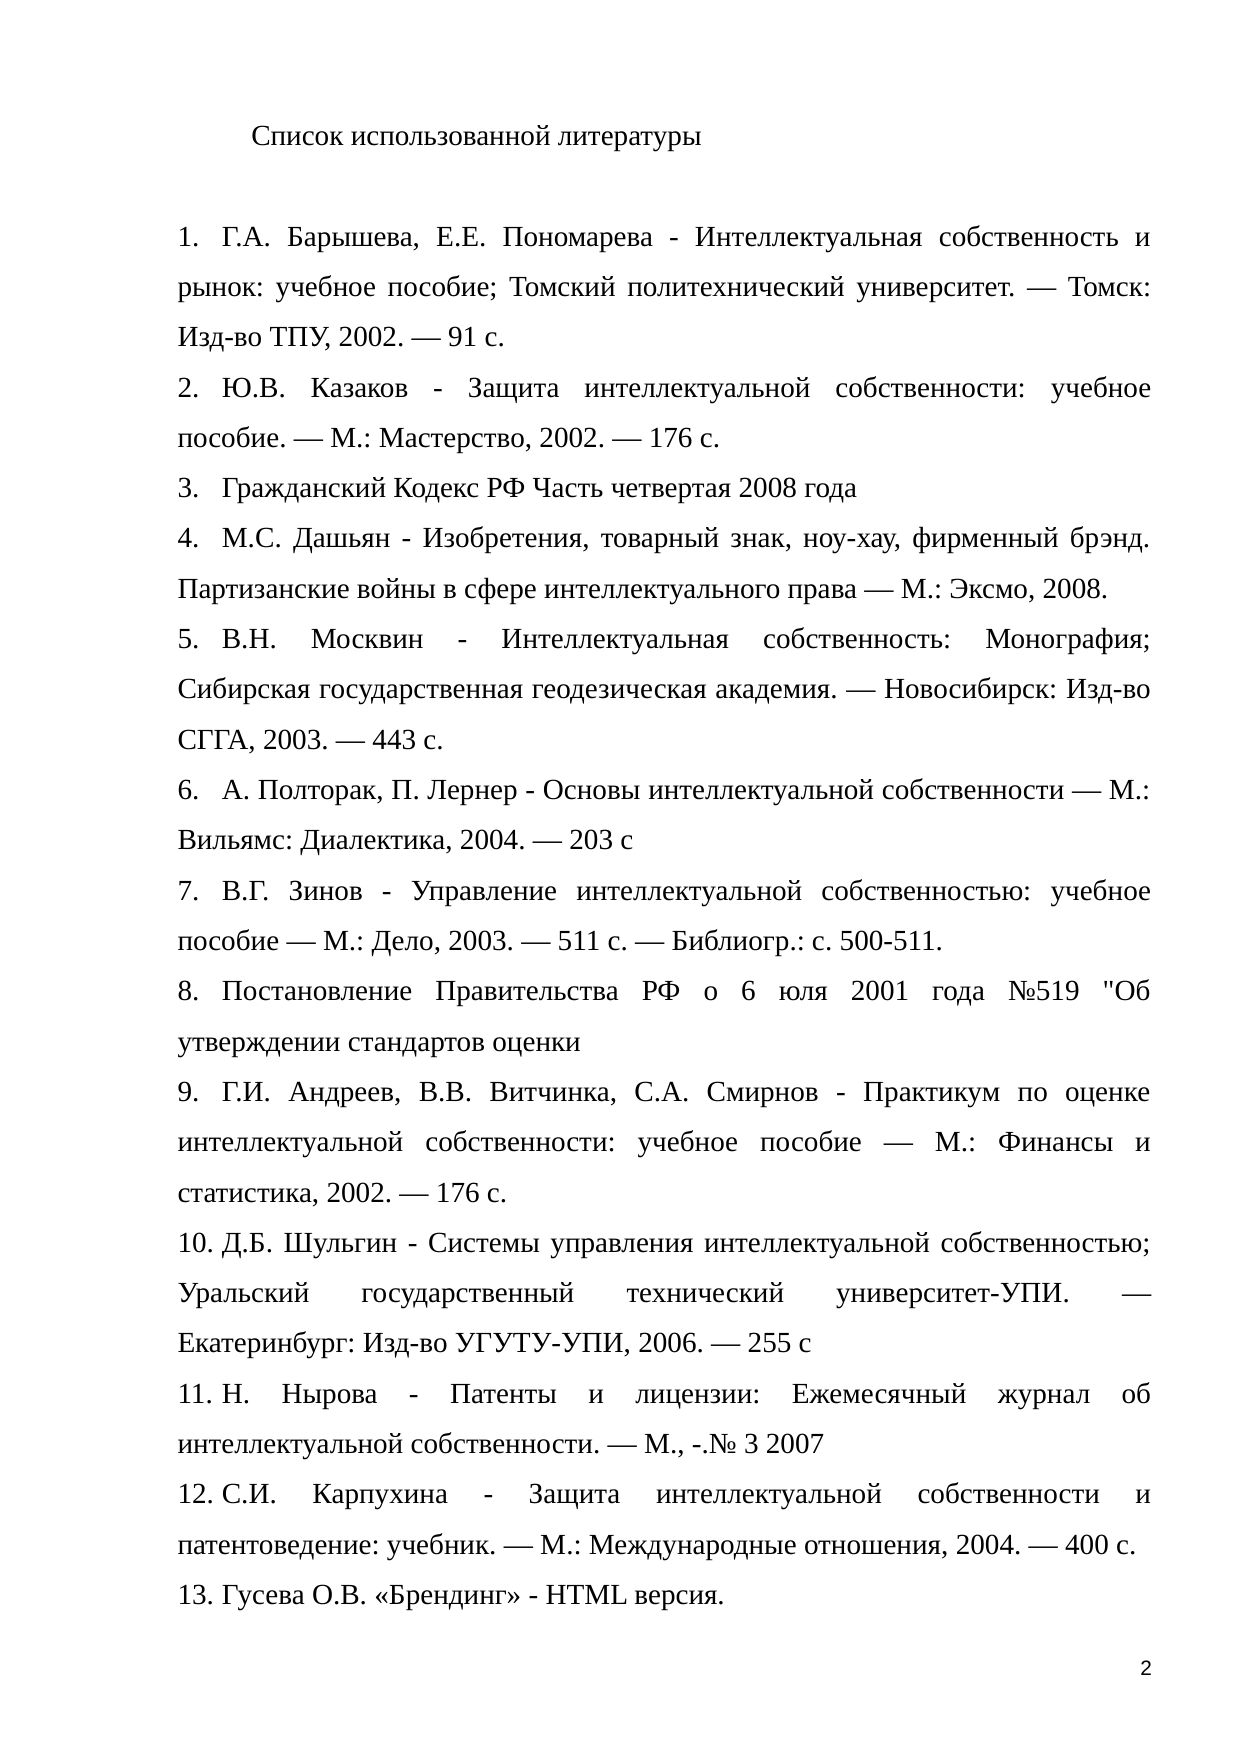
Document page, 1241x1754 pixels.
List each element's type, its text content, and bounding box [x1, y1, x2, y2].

text Список использованной литературы [177, 118, 1152, 152]
list Г.И. Андреев, В.В. Витчинка, С.А. Смирнов - Практикум по оценке интеллектуальной собственности: учебное пособие — М.: Финансы и статистика, 2002. — 176 с. [177, 1074, 1152, 1208]
list Д.Б. Шульгин - Системы управления интеллектуальной собственностью; Уральский государственный технический университет-УПИ. — Екатеринбург: Изд-во УГУТУ-УПИ, 2006. — 255 с [177, 1225, 1152, 1359]
list Постановление Правительства РФ о 6 юля 2001 года №519 "Об утверждении стандартов оценки [177, 973, 1152, 1057]
list Г.А. Барышева, Е.Е. Пономарева - Интеллектуальная собственность и рынок: учебное пособие; Томский политехнический университет. — Томск: Изд-во ТПУ, 2002. — 91 с. [177, 219, 1152, 353]
list В.Н. Москвин - Интеллектуальная собственность: Монография; Сибирская государственная геодезическая академия. — Новосибирск: Изд-во СГГА, 2003. — 443 с. [177, 621, 1152, 755]
list М.С. Дашьян - Изобретения, товарный знак, ноу-хау, фирменный брэнд. Партизанские войны в сфере интеллектуального права — М.: Эксмо, 2008. [177, 521, 1152, 604]
list Ю.В. Казаков - Защита интеллектуальной собственности: учебное пособие. — М.: Мастерство, 2002. — 176 с. [177, 370, 1152, 453]
list А. Полторак, П. Лернер - Основы интеллектуальной собственности — М.: Вильямс: Диалектика, 2004. — 203 с [177, 772, 1152, 856]
list В.Г. Зинов - Управление интеллектуальной собственностью: учебное пособие — М.: Дело, 2003. — 511 с. — Библиогр.: с. 500-511. [177, 873, 1152, 957]
list Н. Нырова - Патенты и лицензии: Ежемесячный журнал об интеллектуальной собственности. — М., -.№ 3 2007 [177, 1376, 1152, 1460]
list Гусева О.В. «Брендинг» - HTML версия. [177, 1577, 1152, 1611]
list С.И. Карпухина - Защита интеллектуальной собственности и патентоведение: учебник. — М.: Международные отношения, 2004. — 400 с. [177, 1477, 1152, 1560]
list Гражданский Кодекс РФ Часть четвертая 2008 года [177, 470, 1152, 504]
